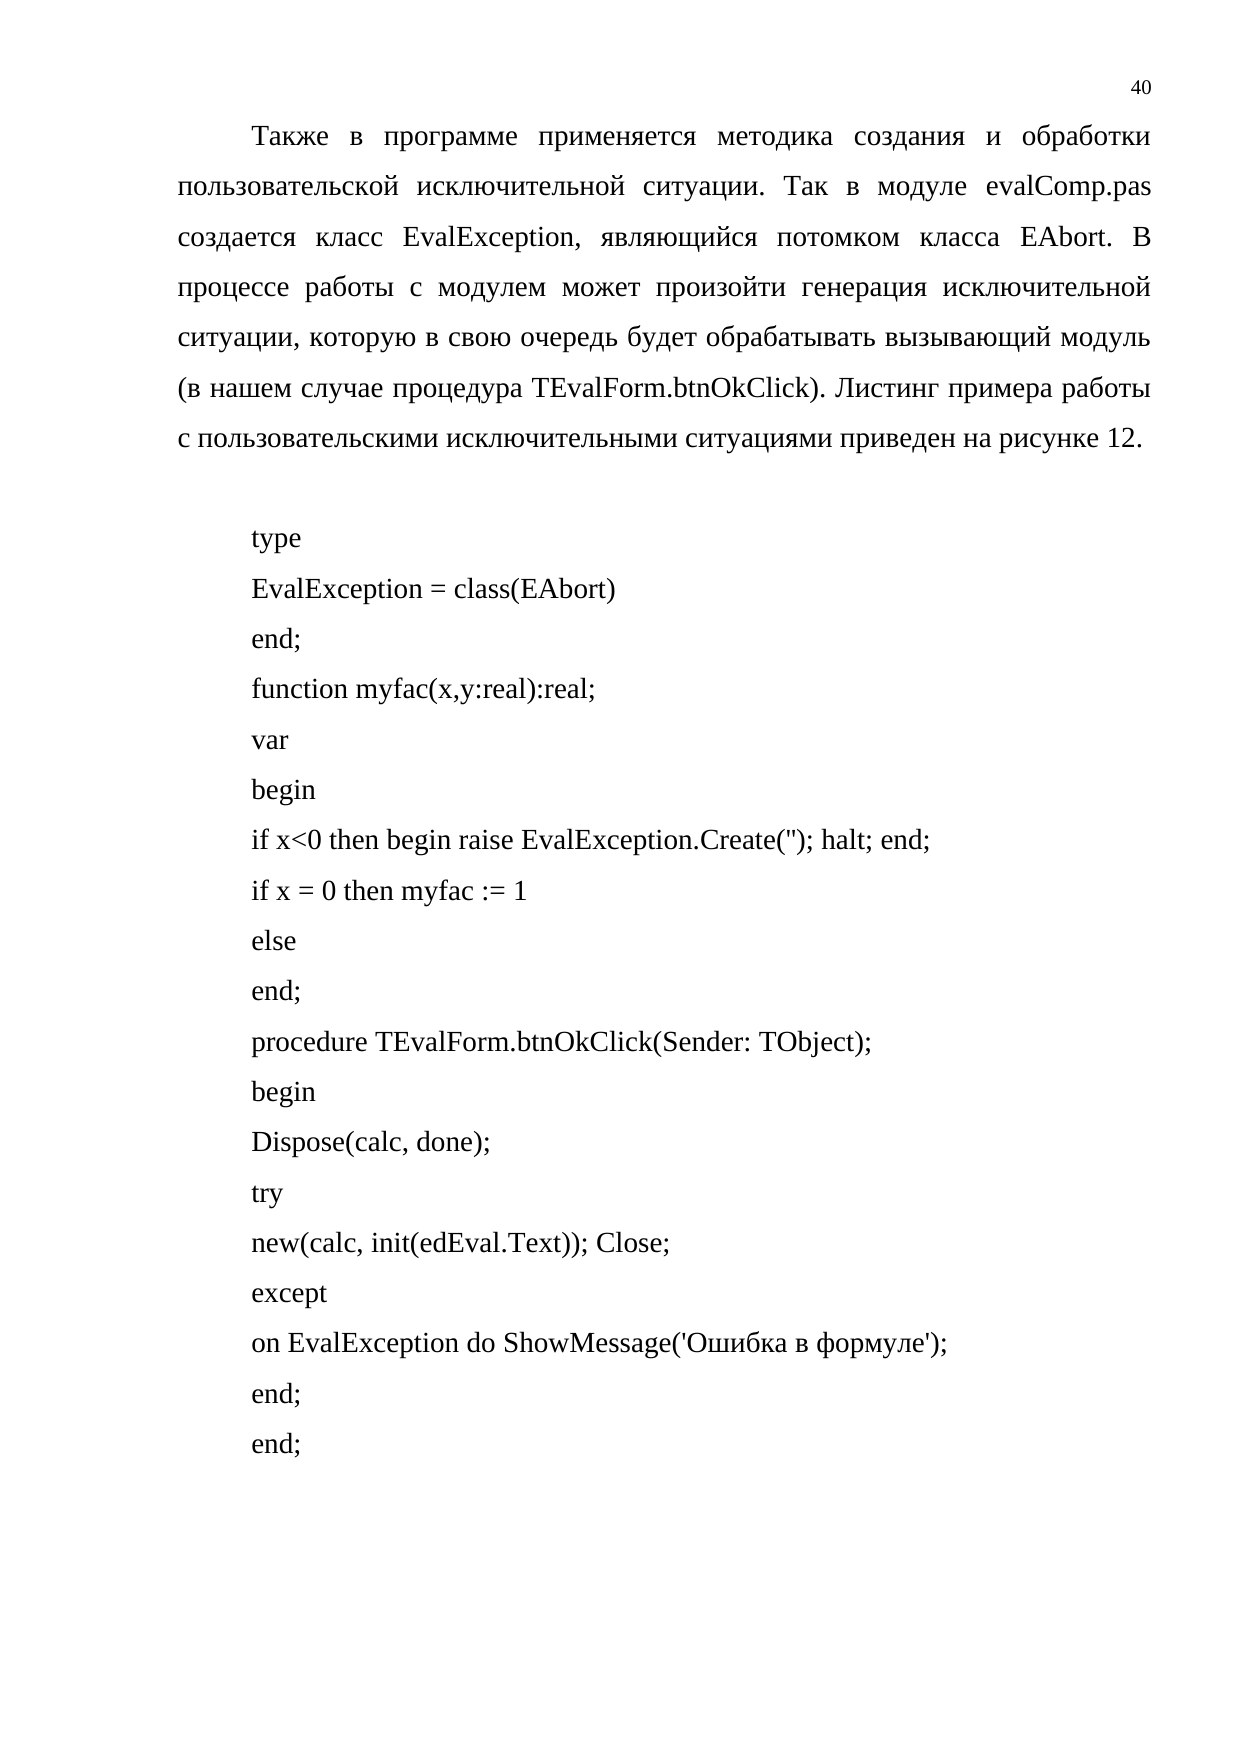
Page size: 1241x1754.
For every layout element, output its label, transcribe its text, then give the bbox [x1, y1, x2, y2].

text on EvalException do ShowMessage('Ошибка в формуле'); [177, 1326, 1152, 1359]
text procedure TEvalForm.btnOkClick(Sender: TObject); [177, 1024, 1152, 1057]
text type [177, 521, 1152, 554]
text end; [177, 1376, 1152, 1409]
text var [177, 722, 1152, 755]
text try [177, 1175, 1152, 1208]
text if x<0 then begin raise EvalException.Create(''); halt; end; [177, 822, 1152, 856]
text new(calc, init(edEval.Text)); Close; [177, 1225, 1152, 1258]
text begin [177, 772, 1152, 806]
text Также в программе применяется методика создания и обработки пользовательской исключительной ситуации. Так в модуле evalComp.pas создается класс EvalException, являющийся потомком класса EAbort. В процессе работы с модулем может произойти генерация исключительной ситуации, которую в свою очередь будет обрабатывать вызывающий модуль (в нашем случае процедура TEvalForm.btnOkClick). Листинг примера работы с пользовательскими исключительными ситуациями приведен на рисунке 12. [177, 118, 1152, 453]
text end; [177, 1426, 1152, 1460]
text if x = 0 then myfac := 1 [177, 873, 1152, 906]
text except [177, 1275, 1152, 1309]
text function myfac(x,y:real):real; [177, 672, 1152, 705]
text Dispose(calc, done); [177, 1124, 1152, 1158]
text end; [177, 621, 1152, 655]
text else [177, 923, 1152, 957]
text EvalException = class(EAbort) [177, 571, 1152, 604]
text end; [177, 973, 1152, 1007]
text begin [177, 1074, 1152, 1108]
